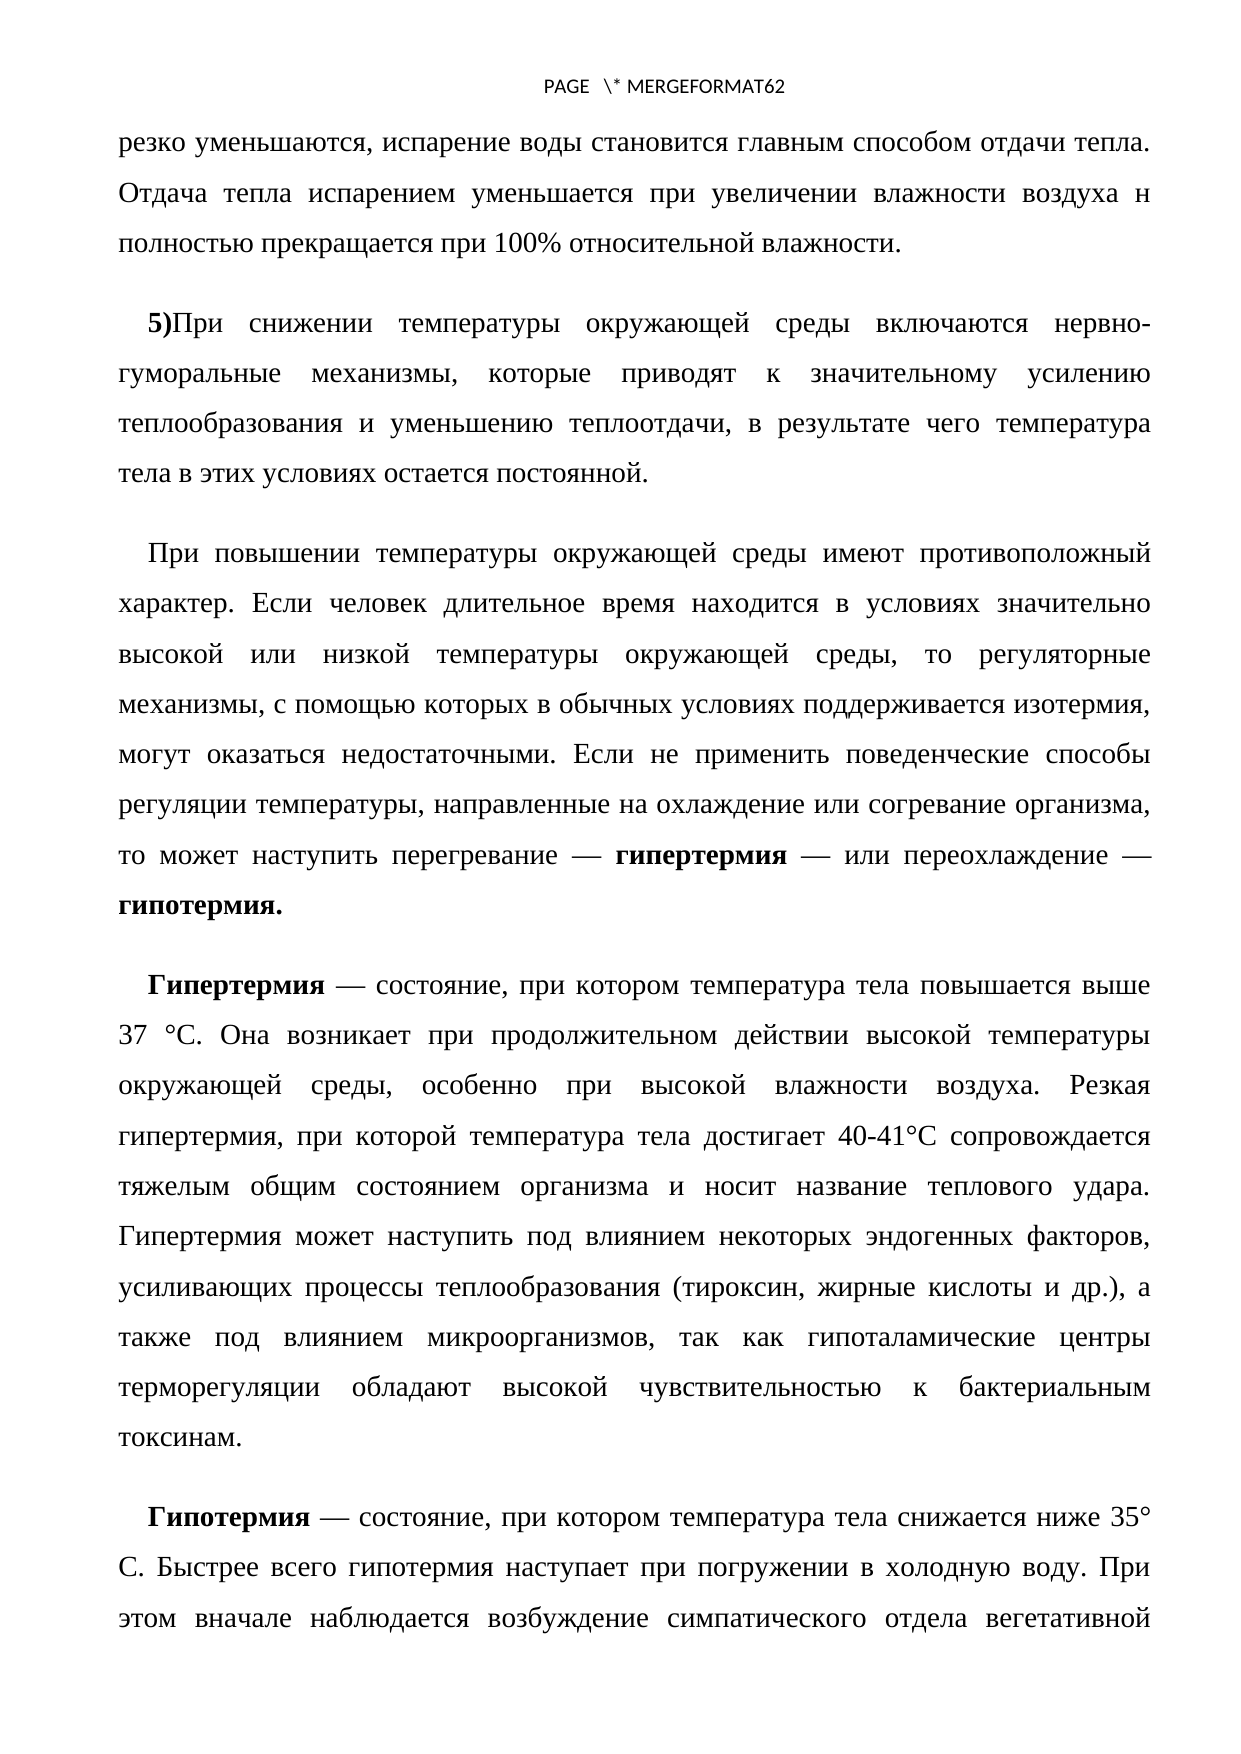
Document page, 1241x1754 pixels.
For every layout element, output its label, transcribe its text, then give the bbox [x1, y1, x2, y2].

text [118, 1499, 1152, 1633]
text При повышении температуры окружающей среды имеют противоположный характер. Если человек длительное время находится в условиях значительно высокой или низкой температуры окружающей среды, то регуляторные механизмы, с помощью которых в обычных условиях поддерживается изотермия, могут оказаться недостаточными. Если не применить поведенческие способы регуляции температуры, направленные на охлаждение или согревание организма, то может наступить перегревание — гипертермия — или переохлаждение — гипотермия. [118, 535, 1152, 921]
text Гипертермия — состояние, при котором температура тела повышается выше 37 °С. Она возникает при продолжительном действии высокой температуры окружающей среды, особенно при высокой влажности воздуха. Резкая гипертермия, при которой температура тела достигает 40-41°С сопровождается тяжелым общим состоянием организма и носит название теплового удара. Гипертермия может наступить под влиянием некоторых эндогенных факторов, усиливающих процессы теплообразования (тироксин, жирные кислоты и др.), а также под влиянием микроорганизмов, так как гипоталамические центры терморегуляции обладают высокой чувствительностью к бактериальным токсинам. [118, 967, 1152, 1453]
text 5)При снижении температуры окружающей среды включаются нервно-гуморальные механизмы, которые приводят к значительному усилению теплообразования и уменьшению теплоотдачи, в результате чего температура тела в этих условиях остается постоянной. [118, 305, 1152, 489]
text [118, 124, 1152, 259]
